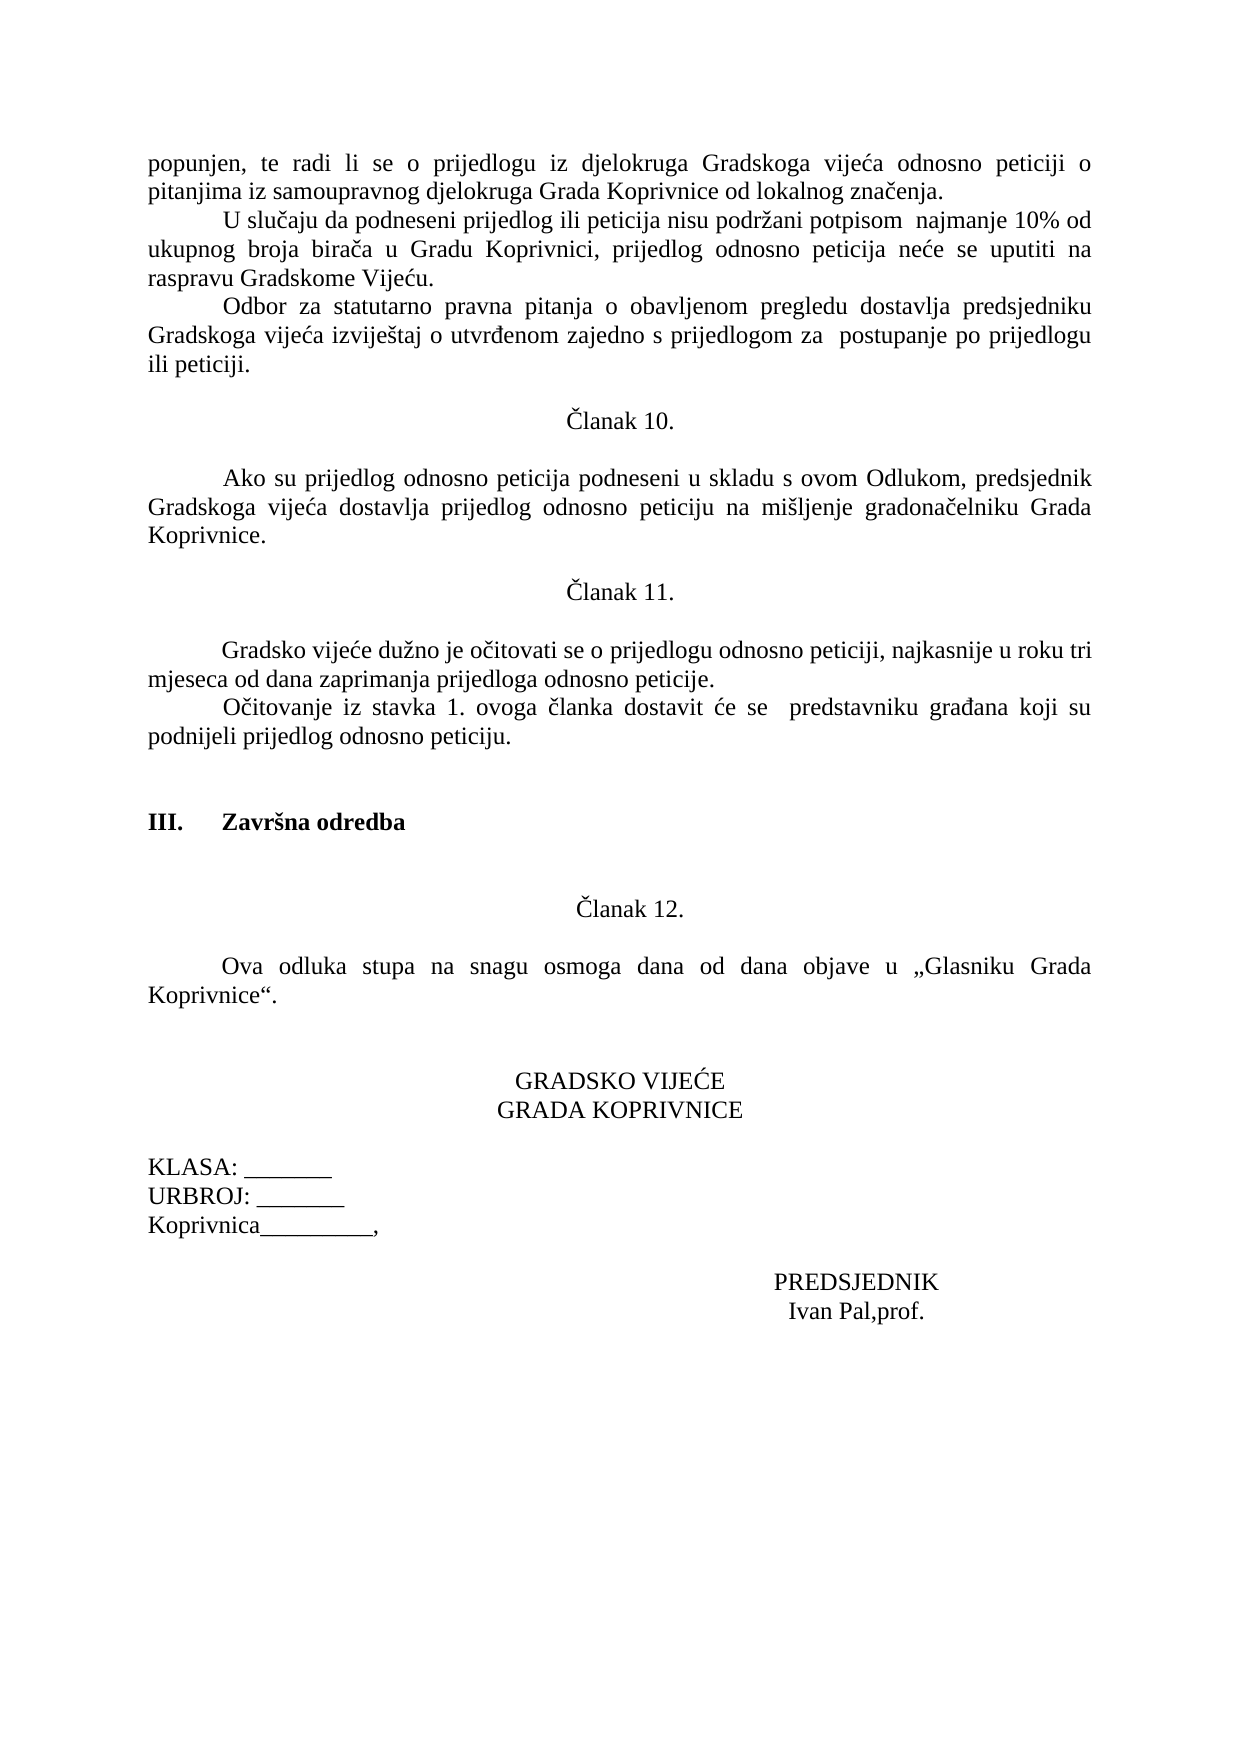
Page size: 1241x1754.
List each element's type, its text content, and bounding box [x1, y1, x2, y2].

text GRADSKO VIJEĆE [148, 1066, 1093, 1095]
text Očitovanje iz stavka 1. ovoga članka dostavit će se predstavniku građana koji su podnijeli prijedlog odnosno peticiju. [148, 692, 1093, 750]
text Gradsko vijeće dužno je očitovati se o prijedlogu odnosno peticiji, najkasnije u roku tri mjeseca od dana zaprimanja prijedloga odnosno peticije. [148, 635, 1093, 692]
text Odbor za statutarno pravna pitanja o obavljenom pregledu dostavlja predsjedniku Gradskoga vijeća izviještaj o utvrđenom zajedno s prijedlogom za postupanje po prijedlogu ili peticiji. [148, 291, 1093, 378]
text Članak 11. [148, 577, 1093, 606]
text URBROJ: _______ [148, 1181, 1093, 1210]
text Ova odluka stupa na snagu osmoga dana od dana objave u „Glasniku Grada Koprivnice“. [148, 951, 1093, 1009]
text Ivan Pal,prof. [148, 1296, 1093, 1325]
text Članak 12. [148, 894, 1093, 922]
text Ako su prijedlog odnosno peticija podneseni u skladu s ovom Odlukom, predsjednik Gradskoga vijeća dostavlja prijedlog odnosno peticiju na mišljenje gradonačelniku Grada Koprivnice. [148, 463, 1093, 549]
text GRADA KOPRIVNICE [148, 1095, 1093, 1124]
text Članak 10. [148, 406, 1093, 435]
text U slučaju da podneseni prijedlog ili peticija nisu podržani potpisom najmanje 10% od ukupnog broja birača u Gradu Koprivnici, prijedlog odnosno peticija neće se uputiti na raspravu Gradskome Vijeću. [148, 205, 1093, 291]
text KLASA: _______ [148, 1152, 1093, 1181]
text Koprivnica_________, [148, 1210, 1093, 1239]
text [148, 148, 1093, 205]
text III. Završna odredba [148, 807, 1093, 836]
text PREDSJEDNIK [148, 1267, 1093, 1296]
